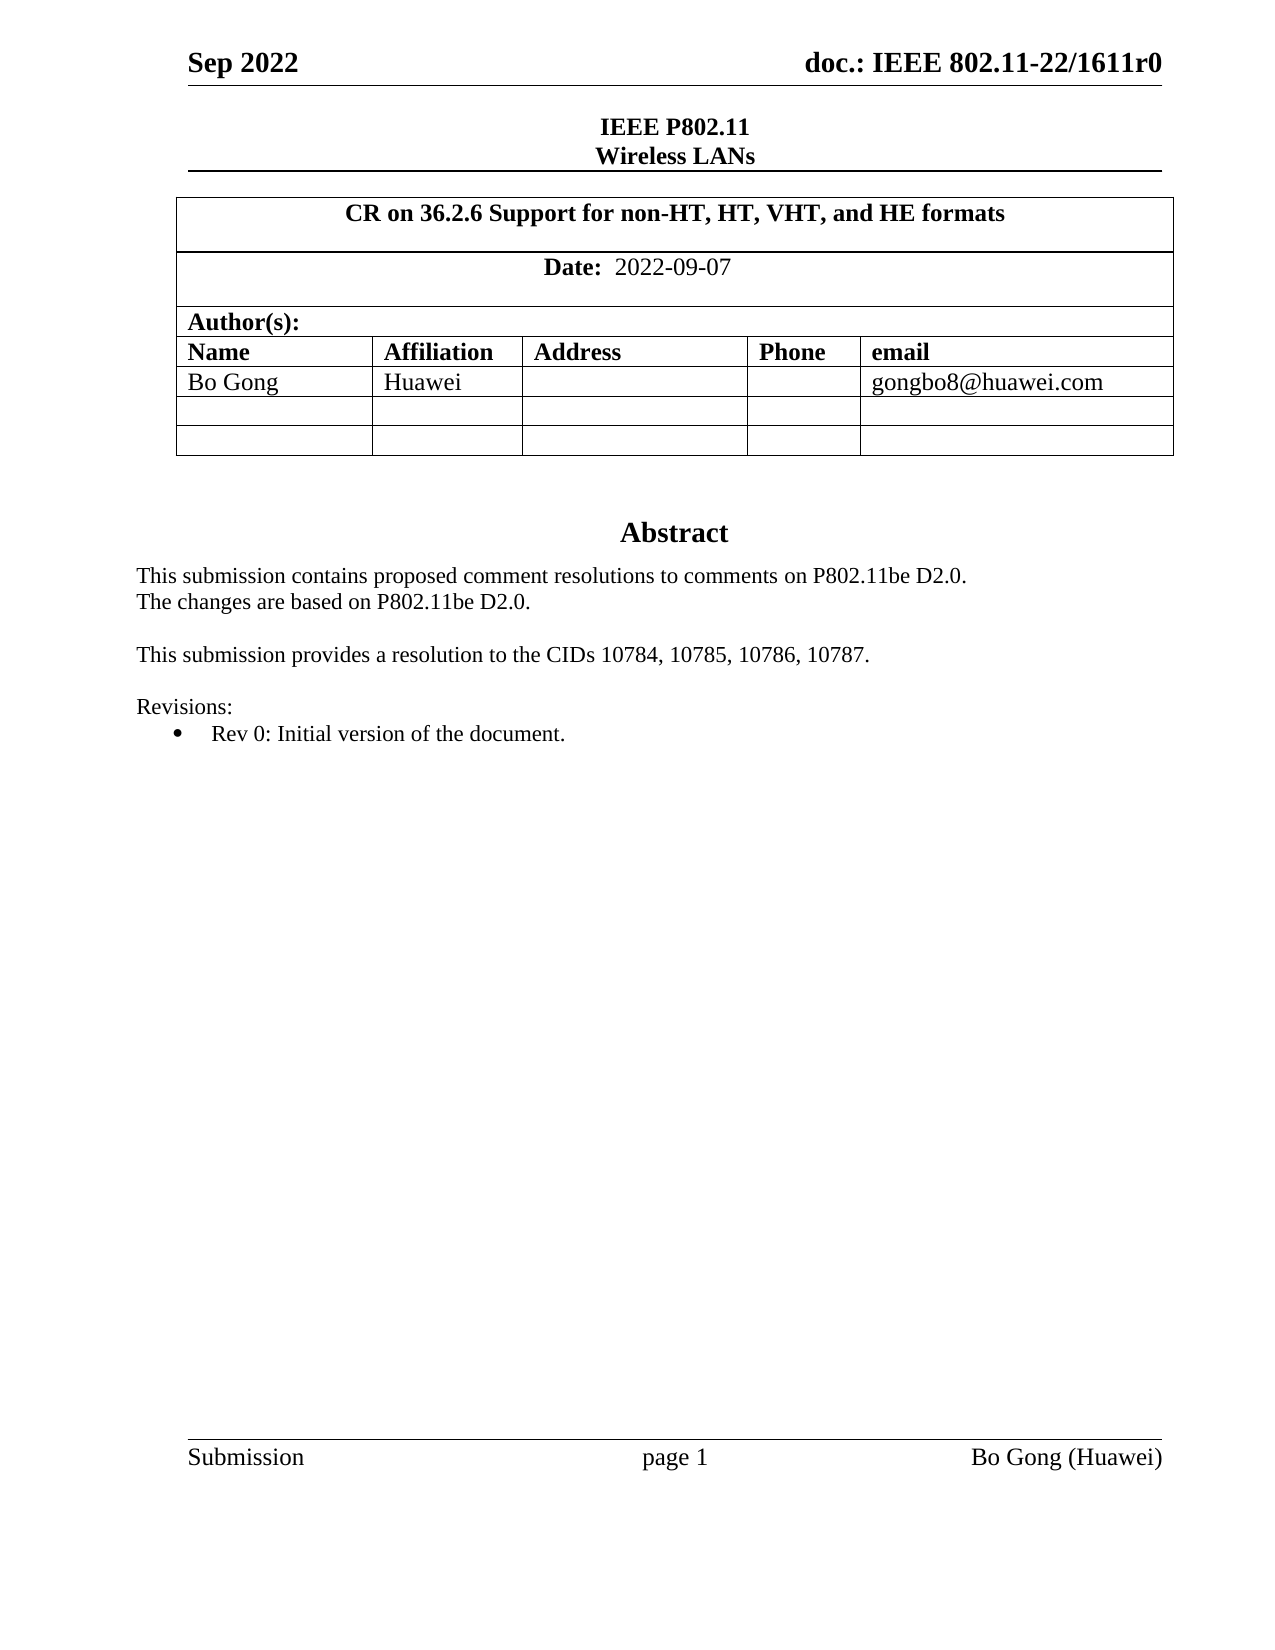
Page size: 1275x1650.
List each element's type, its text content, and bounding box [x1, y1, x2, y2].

table_cell Phone [748, 337, 860, 366]
text IEEE P802.11 Wireless LANs [187, 112, 1162, 172]
table_cell [177, 397, 372, 425]
table_cell email [861, 337, 1173, 366]
table_cell [523, 426, 747, 455]
table_cell [861, 397, 1173, 425]
table_cell [523, 367, 747, 396]
table_cell [748, 426, 860, 455]
table_cell [177, 426, 372, 455]
table_cell gongbo8@huawei.com [861, 367, 1173, 396]
table_cell [748, 367, 860, 396]
table_cell Name [177, 337, 372, 366]
table_cell Bo Gong [177, 367, 372, 396]
table_cell [861, 426, 1173, 455]
table_cell [373, 426, 522, 455]
table_header CR on 36.2.6 Support for non-HT, HT, VHT, and HE formats [177, 198, 1173, 251]
table_cell Author(s): [177, 307, 1173, 336]
table_cell [748, 397, 860, 425]
table_cell [373, 397, 522, 425]
table_cell Affiliation [373, 337, 522, 366]
table_cell Date: 2022-09-07 [177, 253, 1173, 306]
table_cell Huawei [373, 367, 522, 396]
table_cell Address [523, 337, 747, 366]
table_cell [523, 397, 747, 425]
